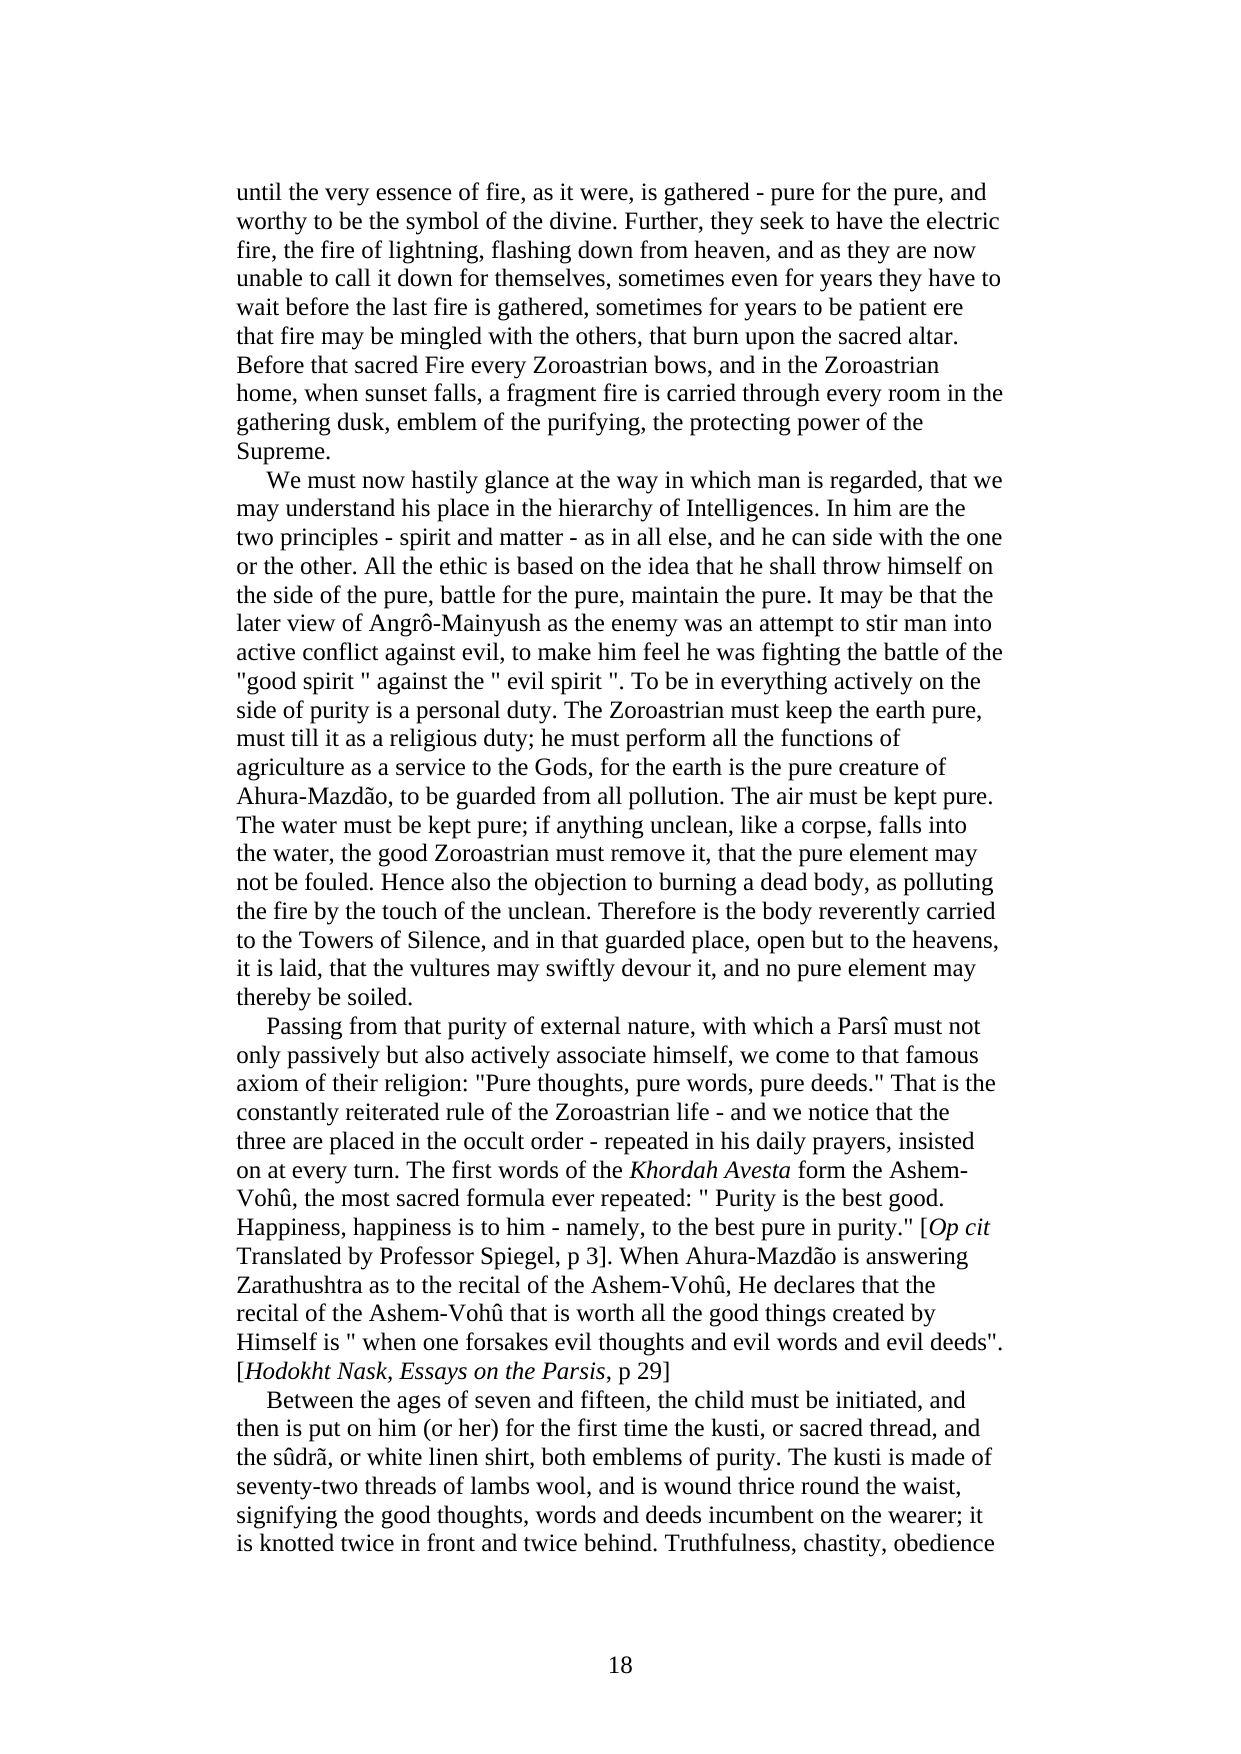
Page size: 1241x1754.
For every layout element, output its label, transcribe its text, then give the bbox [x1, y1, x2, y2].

text Passing from that purity of external nature, with which a Parsî must not only passively but also actively associate himself, we come to that famous axiom of their religion: "Pure thoughts, pure words, pure deeds." That is the constantly reiterated rule of the Zoroastrian life - and we notice that the three are placed in the occult order - repeated in his daily prayers, insisted on at every turn. The first words of the Khordah Avesta form the Ashem-Vohû, the most sacred formula ever repeated: " Purity is the best good. Happiness, happiness is to him - namely, to the best pure in purity." [Op cit Translated by Professor Spiegel, p 3]. When Ahura-Mazdão is answering Zarathushtra as to the recital of the Ashem-Vohû, He declares that the recital of the Ashem-Vohû that is worth all the good things created by Himself is " when one forsakes evil thoughts and evil words and evil deeds". [Hodokht Nask, Essays on the Parsis, p 29] [236, 1011, 1004, 1385]
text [236, 1385, 1004, 1557]
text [236, 177, 1004, 465]
text We must now hastily glance at the way in which man is regarded, that we may understand his place in the hierarchy of Intelligences. In him are the two principles - spirit and matter - as in all else, and he can side with the one or the other. All the ethic is based on the idea that he shall throw himself on the side of the pure, battle for the pure, maintain the pure. It may be that the later view of Angrô-Mainyush as the enemy was an attempt to stir man into active conflict against evil, to make him feel he was fighting the battle of the "good spirit " against the " evil spirit ". To be in everything actively on the side of purity is a personal duty. The Zoroastrian must keep the earth pure, must till it as a religious duty; he must perform all the functions of agriculture as a service to the Gods, for the earth is the pure creature of Ahura-Mazdão, to be guarded from all pollution. The air must be kept pure. The water must be kept pure; if anything unclean, like a corpse, falls into the water, the good Zoroastrian must remove it, that the pure element may not be fouled. Hence also the objection to burning a dead body, as polluting the fire by the touch of the unclean. Therefore is the body reverently carried to the Towers of Silence, and in that guarded place, open but to the heavens, it is laid, that the vultures may swiftly devour it, and no pure element may thereby be soiled. [236, 465, 1004, 1011]
